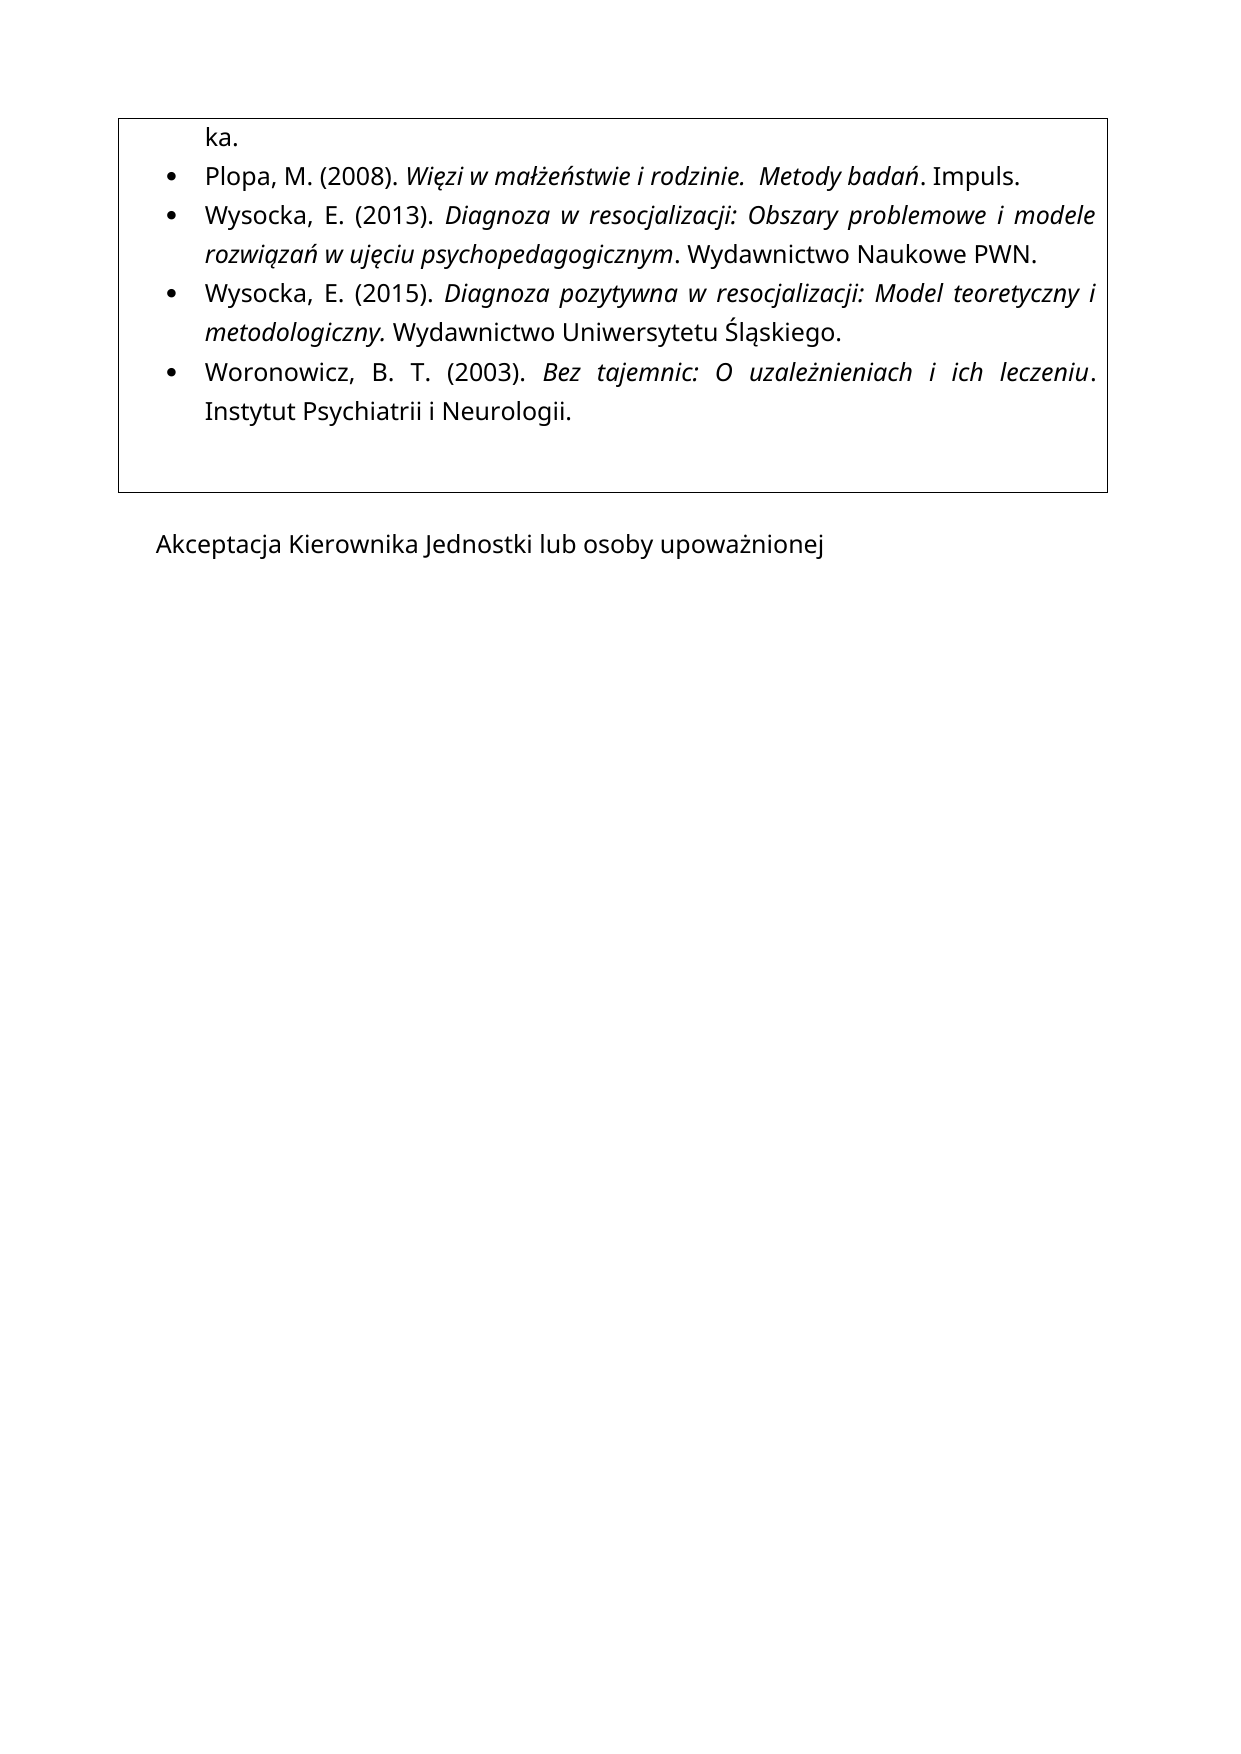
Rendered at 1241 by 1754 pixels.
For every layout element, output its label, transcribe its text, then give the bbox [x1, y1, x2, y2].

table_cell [119, 119, 1107, 492]
text Akceptacja Kierownika Jednostki lub osoby upoważnionej [156, 527, 1122, 561]
